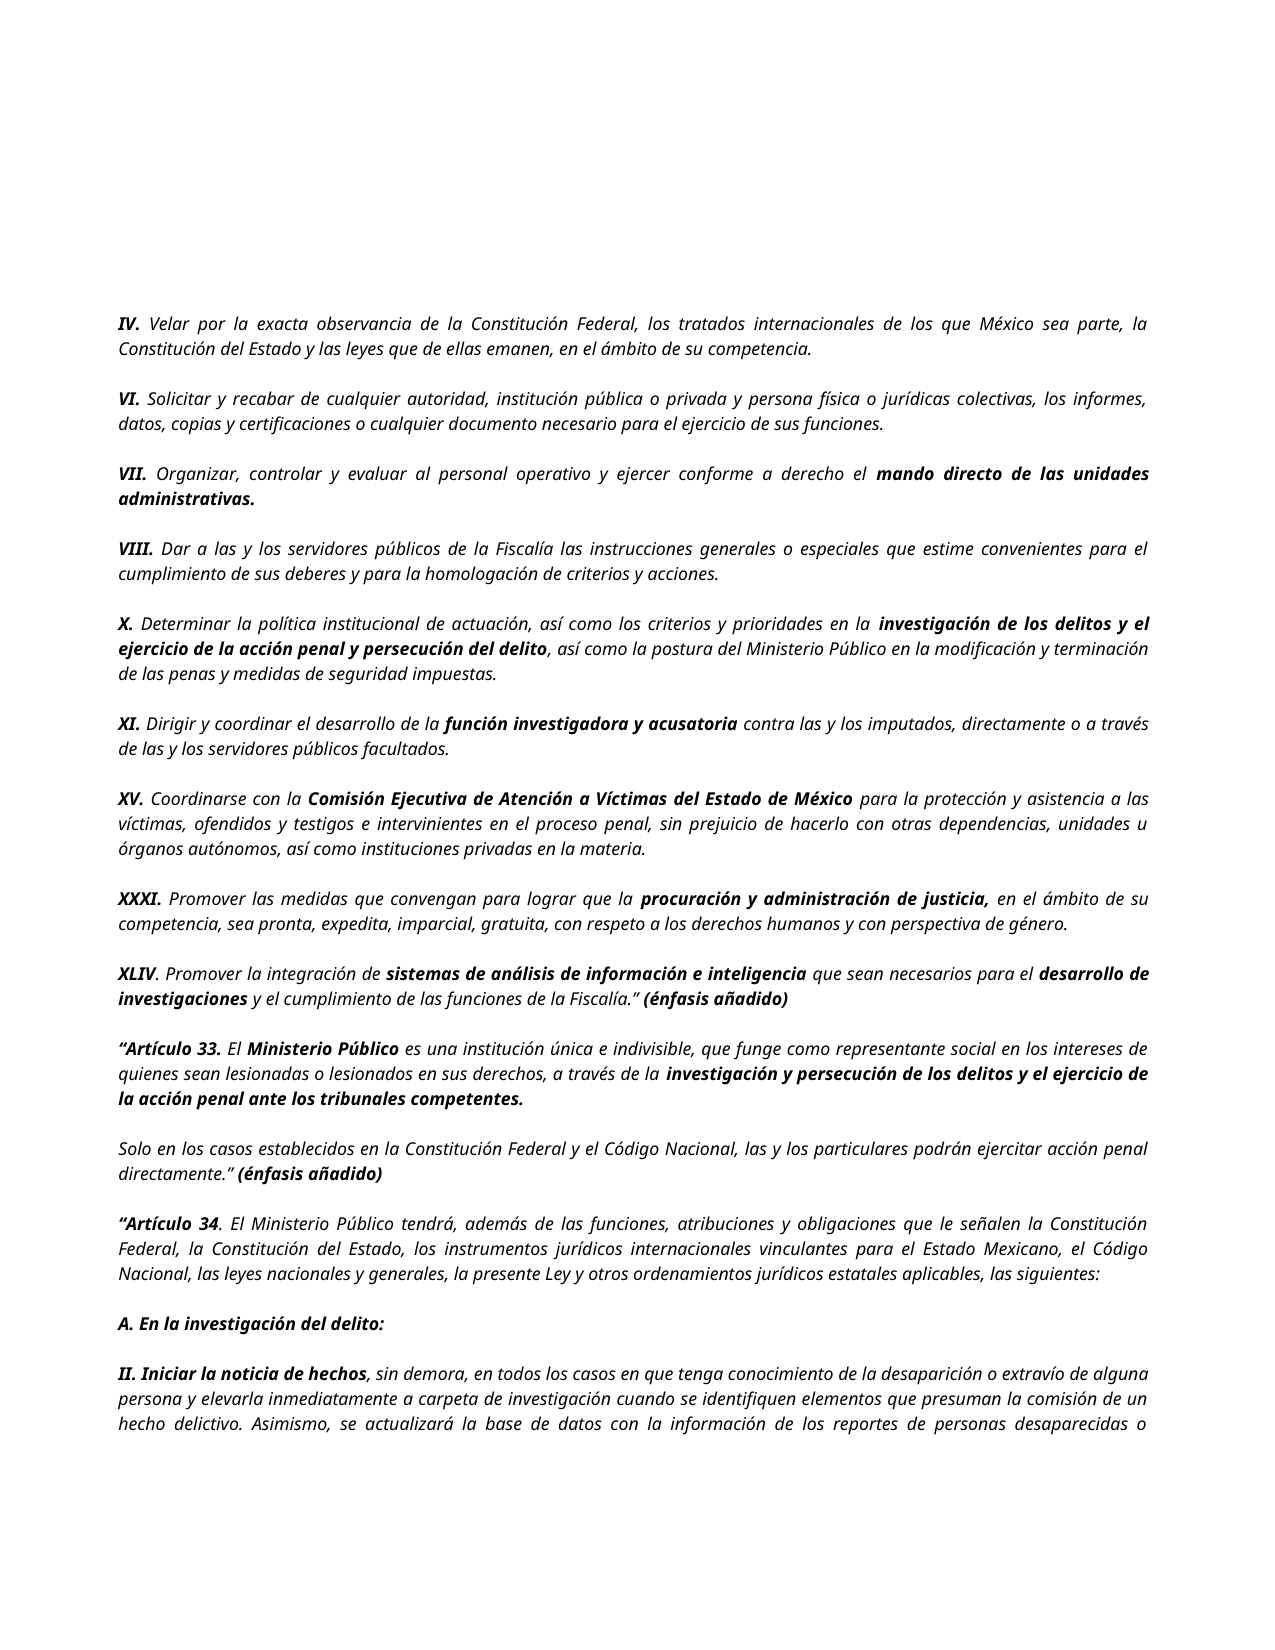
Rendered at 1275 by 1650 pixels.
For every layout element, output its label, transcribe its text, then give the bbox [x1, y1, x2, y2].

text X. Determinar la política institucional de actuación, así como los criterios y prioridades en la investigación de los delitos y el ejercicio de la acción penal y persecución del delito, así como la postura del Ministerio Público en la modificación y terminación de las penas y medidas de seguridad impuestas. [118, 610, 1152, 685]
text VI. Solicitar y recabar de cualquier autoridad, institución pública o privada y persona física o jurídicas colectivas, los informes, datos, copias y certificaciones o cualquier documento necesario para el ejercicio de sus funciones. [118, 385, 1152, 435]
text “Artículo 33. El Ministerio Público es una institución única e indivisible, que funge como representante social en los intereses de quienes sean lesionadas o lesionados en sus derechos, a través de la investigación y persecución de los delitos y el ejercicio de la acción penal ante los tribunales competentes. [118, 1035, 1152, 1110]
text IV. Velar por la exacta observancia de la Constitución Federal, los tratados internacionales de los que México sea parte, la Constitución del Estado y las leyes que de ellas emanen, en el ámbito de su competencia. [118, 310, 1152, 360]
text VIII. Dar a las y los servidores públicos de la Fiscalía las instrucciones generales o especiales que estime convenientes para el cumplimiento de sus deberes y para la homologación de criterios y acciones. [118, 535, 1152, 585]
text XLIV. Promover la integración de sistemas de análisis de información e inteligencia que sean necesarios para el desarrollo de investigaciones y el cumplimiento de las funciones de la Fiscalía.” (énfasis añadido) [118, 960, 1152, 1010]
text VII. Organizar, controlar y evaluar al personal operativo y ejercer conforme a derecho el mando directo de las unidades administrativas. [118, 460, 1152, 510]
text XI. Dirigir y coordinar el desarrollo de la función investigadora y acusatoria contra las y los imputados, directamente o a través de las y los servidores públicos facultados. [118, 710, 1152, 760]
text Solo en los casos establecidos en la Constitución Federal y el Código Nacional, las y los particulares podrán ejercitar acción penal directamente.” (énfasis añadido) [118, 1135, 1152, 1185]
text A. En la investigación del delito: [118, 1310, 1152, 1335]
text XV. Coordinarse con la Comisión Ejecutiva de Atención a Víctimas del Estado de México para la protección y asistencia a las víctimas, ofendidos y testigos e intervinientes en el proceso penal, sin prejuicio de hacerlo con otras dependencias, unidades u órganos autónomos, así como instituciones privadas en la materia. [118, 785, 1152, 860]
text “Artículo 34. El Ministerio Público tendrá, además de las funciones, atribuciones y obligaciones que le señalen la Constitución Federal, la Constitución del Estado, los instrumentos jurídicos internacionales vinculantes para el Estado Mexicano, el Código Nacional, las leyes nacionales y generales, la presente Ley y otros ordenamientos jurídicos estatales aplicables, las siguientes: [118, 1210, 1152, 1285]
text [118, 1360, 1152, 1435]
text XXXI. Promover las medidas que convengan para lograr que la procuración y administración de justicia, en el ámbito de su competencia, sea pronta, expedita, imparcial, gratuita, con respeto a los derechos humanos y con perspectiva de género. [118, 885, 1152, 935]
